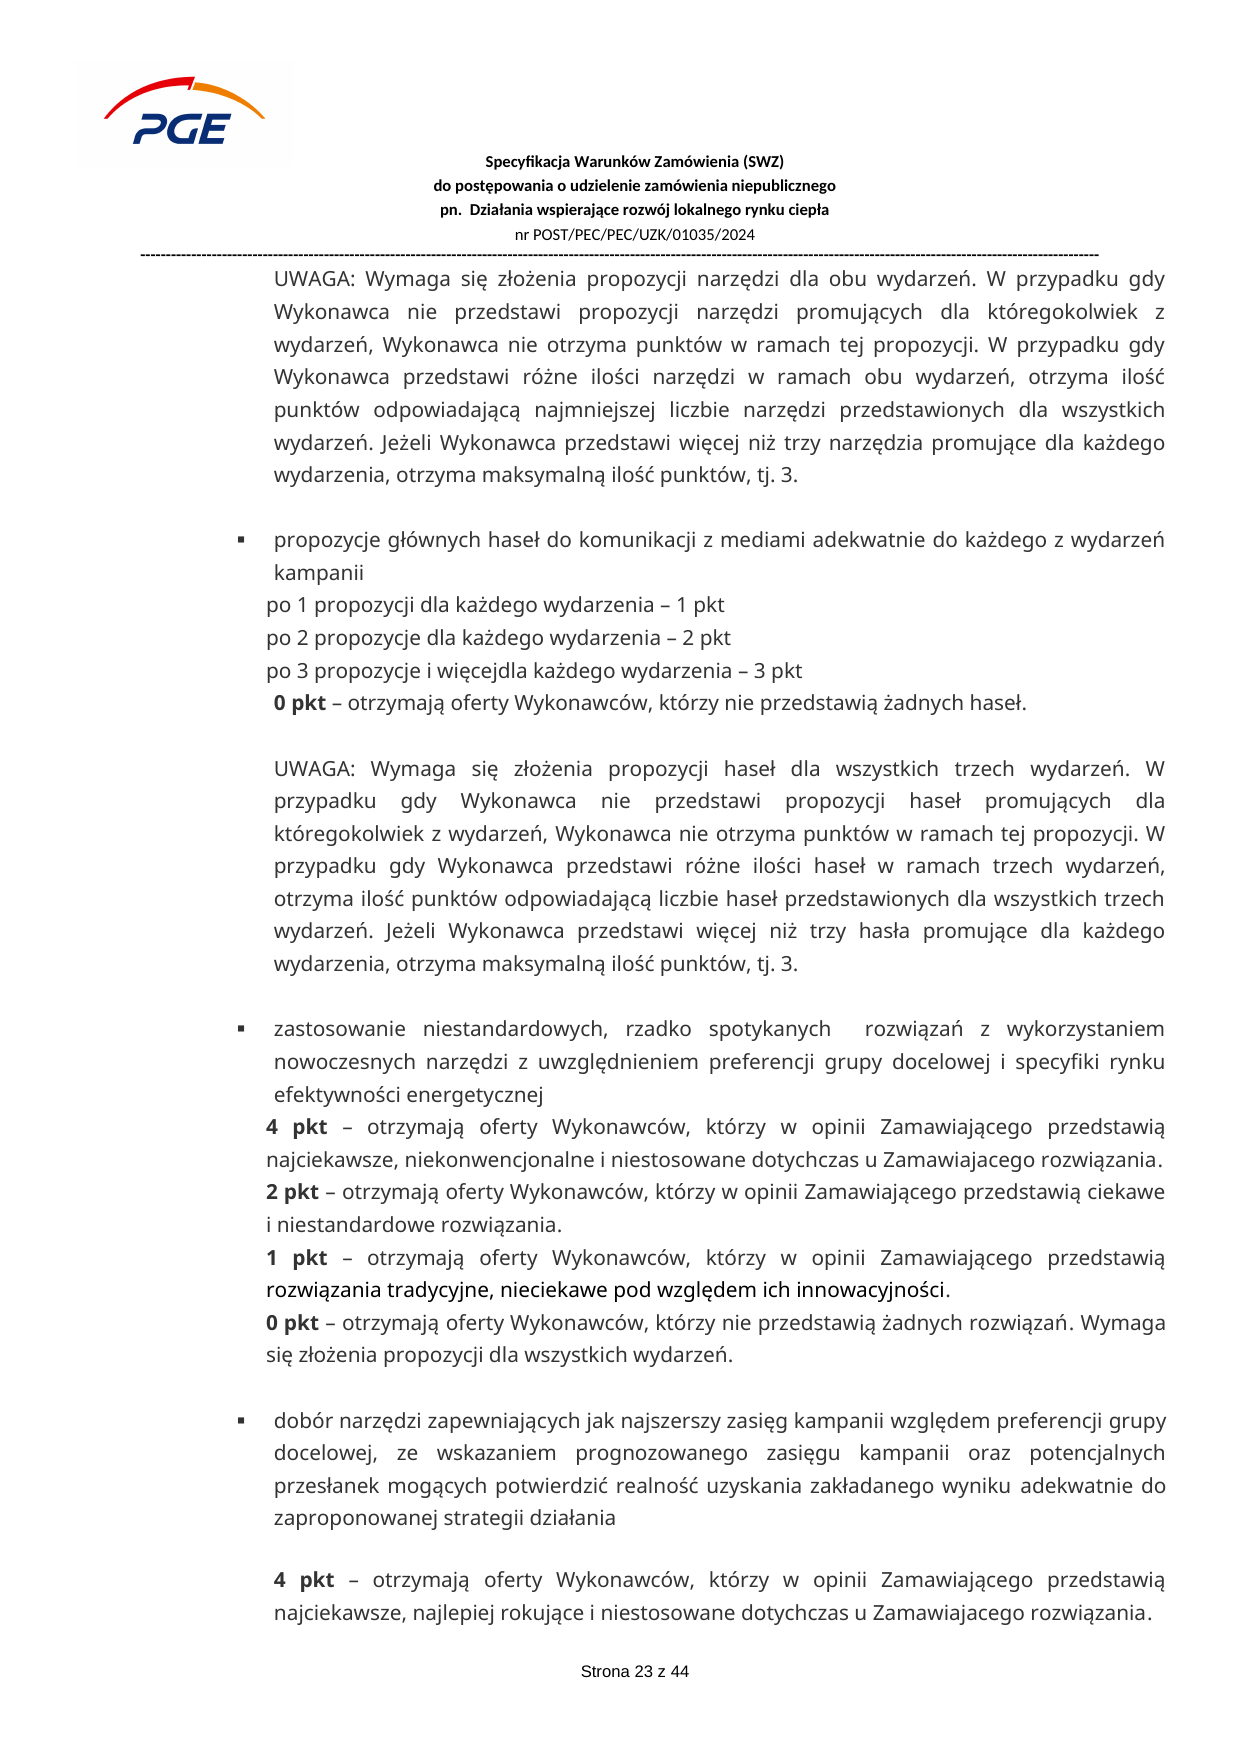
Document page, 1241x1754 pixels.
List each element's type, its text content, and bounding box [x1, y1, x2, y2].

list 0 pkt – otrzymają oferty Wykonawców, którzy nie przedstawią żadnych haseł. [274, 688, 1166, 717]
text 0 pkt – otrzymają oferty Wykonawców, którzy nie przedstawią żadnych rozwiązań. Wymaga się złożenia propozycji dla wszystkich wydarzeń. [266, 1308, 1166, 1369]
list dobór narzędzi zapewniających jak najszerszy zasięg kampanii względem preferencji grupy docelowej, ze wskazaniem prognozowanego zasięgu kampanii oraz potencjalnych przesłanek mogących potwierdzić realność uzyskania zakładanego wyniku adekwatnie do zaproponowanej strategii działania [236, 1406, 1166, 1532]
text 4 pkt – otrzymają oferty Wykonawców, którzy w opinii Zamawiającego przedstawią najciekawsze, niekonwencjonalne i niestosowane dotychczas u Zamawiajacego rozwiązania. [266, 1112, 1166, 1173]
text po 3 propozycje i więcejdla każdego wydarzenia – 3 pkt [266, 656, 1166, 684]
list propozycje głównych haseł do komunikacji z mediami adekwatnie do każdego z wydarzeń kampanii [236, 525, 1166, 586]
text po 2 propozycje dla każdego wydarzenia – 2 pkt [266, 623, 1166, 652]
text UWAGA: Wymaga się złożenia propozycji narzędzi dla obu wydarzeń. W przypadku gdy Wykonawca nie przedstawi propozycji narzędzi promujących dla któregokolwiek z wydarzeń, Wykonawca nie otrzyma punktów w ramach tej propozycji. W przypadku gdy Wykonawca przedstawi różne ilości narzędzi w ramach obu wydarzeń, otrzyma ilość punktów odpowiadającą najmniejszej liczbie narzędzi przedstawionych dla wszystkich wydarzeń. Jeżeli Wykonawca przedstawi więcej niż trzy narzędzia promujące dla każdego wydarzenia, otrzyma maksymalną ilość punktów, tj. 3. [273, 264, 1166, 489]
text 2 pkt – otrzymają oferty Wykonawców, którzy w opinii Zamawiającego przedstawią ciekawe i niestandardowe rozwiązania. [266, 1177, 1166, 1238]
text UWAGA: Wymaga się złożenia propozycji haseł dla wszystkich trzech wydarzeń. W przypadku gdy Wykonawca nie przedstawi propozycji haseł promujących dla któregokolwiek z wydarzeń, Wykonawca nie otrzyma punktów w ramach tej propozycji. W przypadku gdy Wykonawca przedstawi różne ilości haseł w ramach trzech wydarzeń, otrzyma ilość punktów odpowiadającą liczbie haseł przedstawionych dla wszystkich trzech wydarzeń. Jeżeli Wykonawca przedstawi więcej niż trzy hasła promujące dla każdego wydarzenia, otrzyma maksymalną ilość punktów, tj. 3. [273, 754, 1166, 978]
list 4 pkt – otrzymają oferty Wykonawców, którzy w opinii Zamawiającego przedstawią najciekawsze, najlepiej rokujące i niestosowane dotychczas u Zamawiajacego rozwiązania. [274, 1565, 1166, 1626]
text 1 pkt – otrzymają oferty Wykonawców, którzy w opinii Zamawiającego przedstawią rozwiązania tradycyjne, nieciekawe pod względem ich innowacyjności. [266, 1243, 1166, 1304]
list zastosowanie niestandardowych, rzadko spotykanych rozwiązań z wykorzystaniem nowoczesnych narzędzi z uwzględnieniem preferencji grupy docelowej i specyfiki rynku efektywności energetycznej [236, 1014, 1166, 1108]
picture [75, 60, 294, 167]
text po 1 propozycji dla każdego wydarzenia – 1 pkt [266, 591, 1166, 619]
